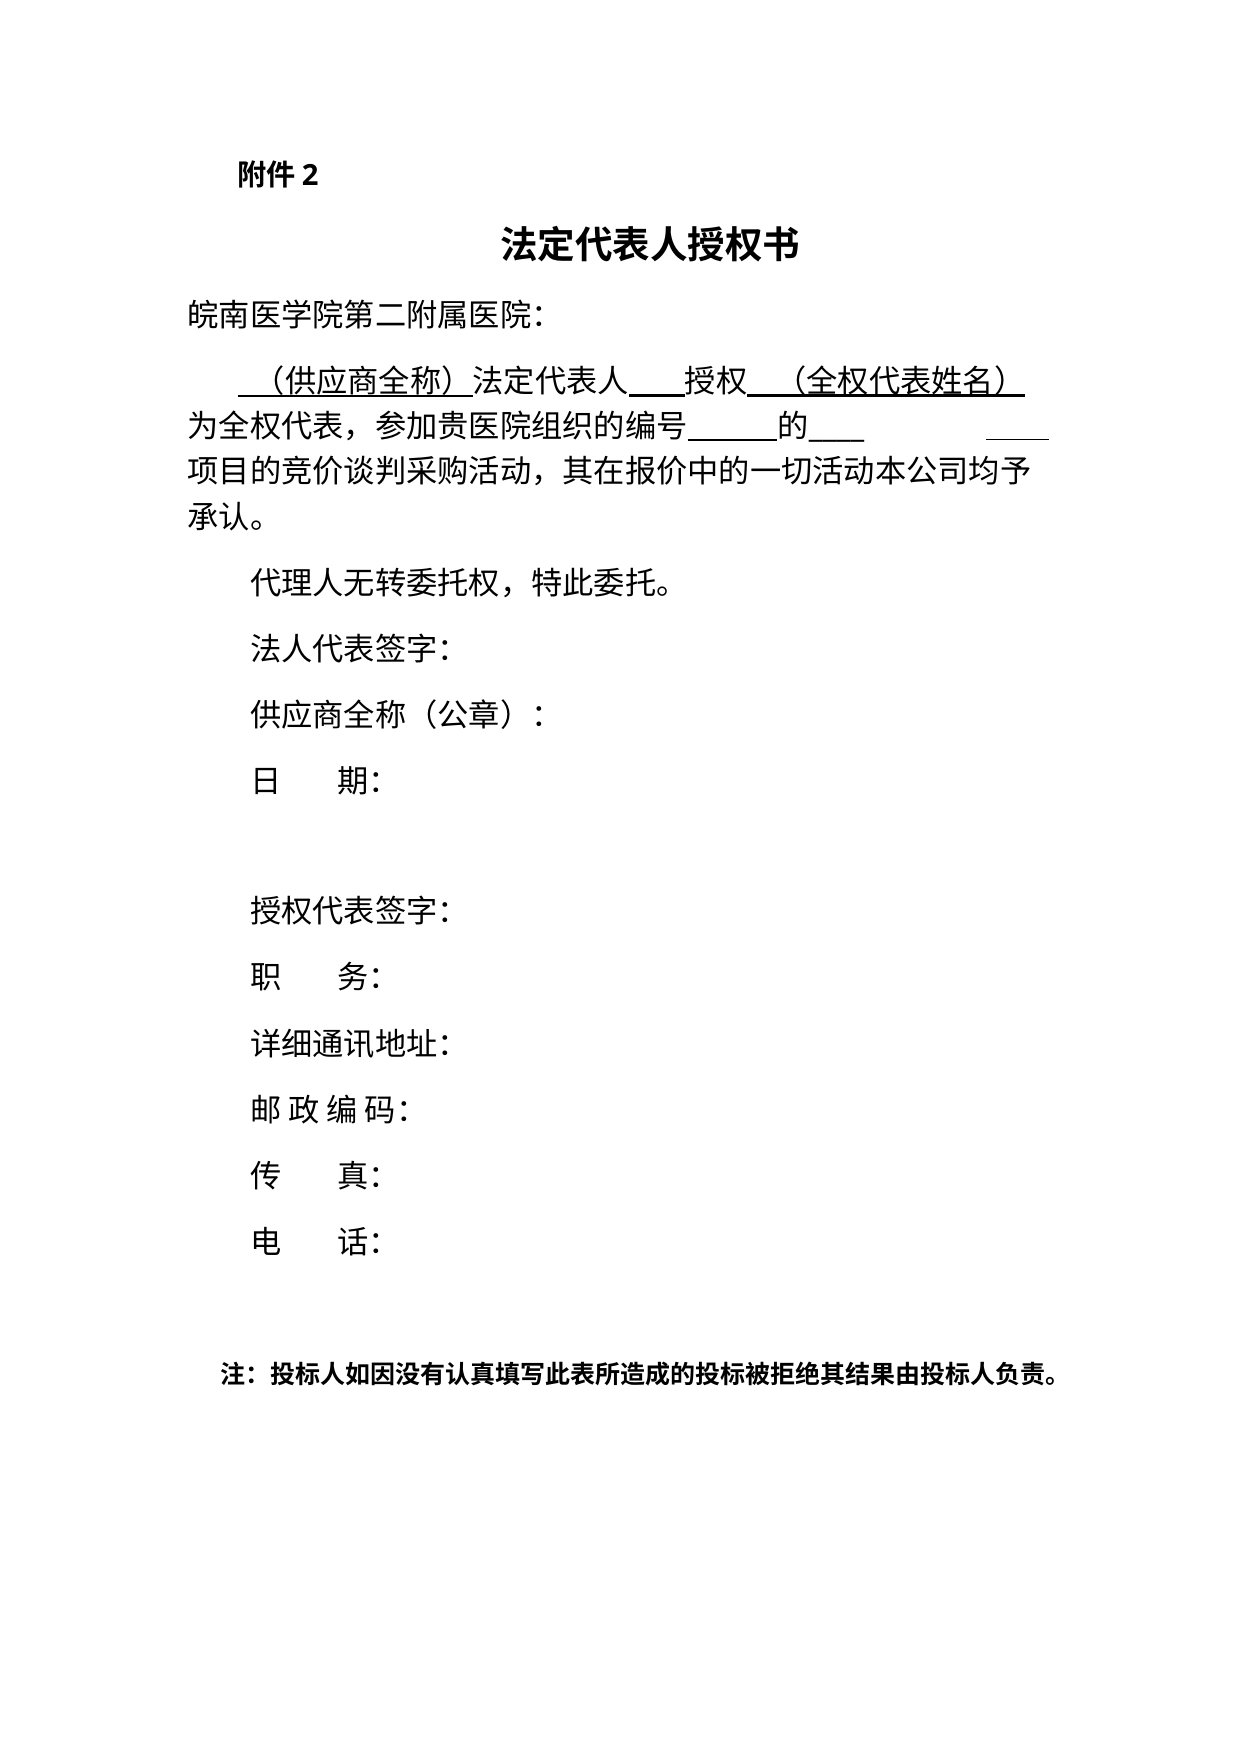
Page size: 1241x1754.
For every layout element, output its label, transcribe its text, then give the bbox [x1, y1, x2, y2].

text 授权代表签字： [187, 887, 1053, 932]
text 传 真： [187, 1151, 1053, 1196]
text 日 期： [187, 756, 1053, 801]
text （供应商全称）法定代表人 授权 （全权代表姓名）为全权代表，参加贵医院组织的编号 的____ 项目的竞价谈判采购活动，其在报价中的一切活动本公司均予承认。 [187, 356, 1053, 537]
text 邮 政 编 码： [187, 1085, 1053, 1130]
text 供应商全称（公章）： [187, 690, 1053, 735]
text 电 话： [187, 1217, 1053, 1262]
text 职 务： [187, 953, 1053, 998]
text 皖南医学院第二附属医院： [187, 290, 1053, 335]
text 注：投标人如因没有认真填写此表所造成的投标被拒绝其结果由投标人负责。 [187, 1355, 1053, 1391]
text 法定代表人授权书 [244, 214, 1053, 269]
text 详细通讯地址： [187, 1019, 1053, 1064]
text 代理人无转委托权，特此委托。 [187, 558, 1053, 603]
text 法人代表签字： [187, 624, 1053, 669]
text 附件2 [187, 150, 1053, 194]
